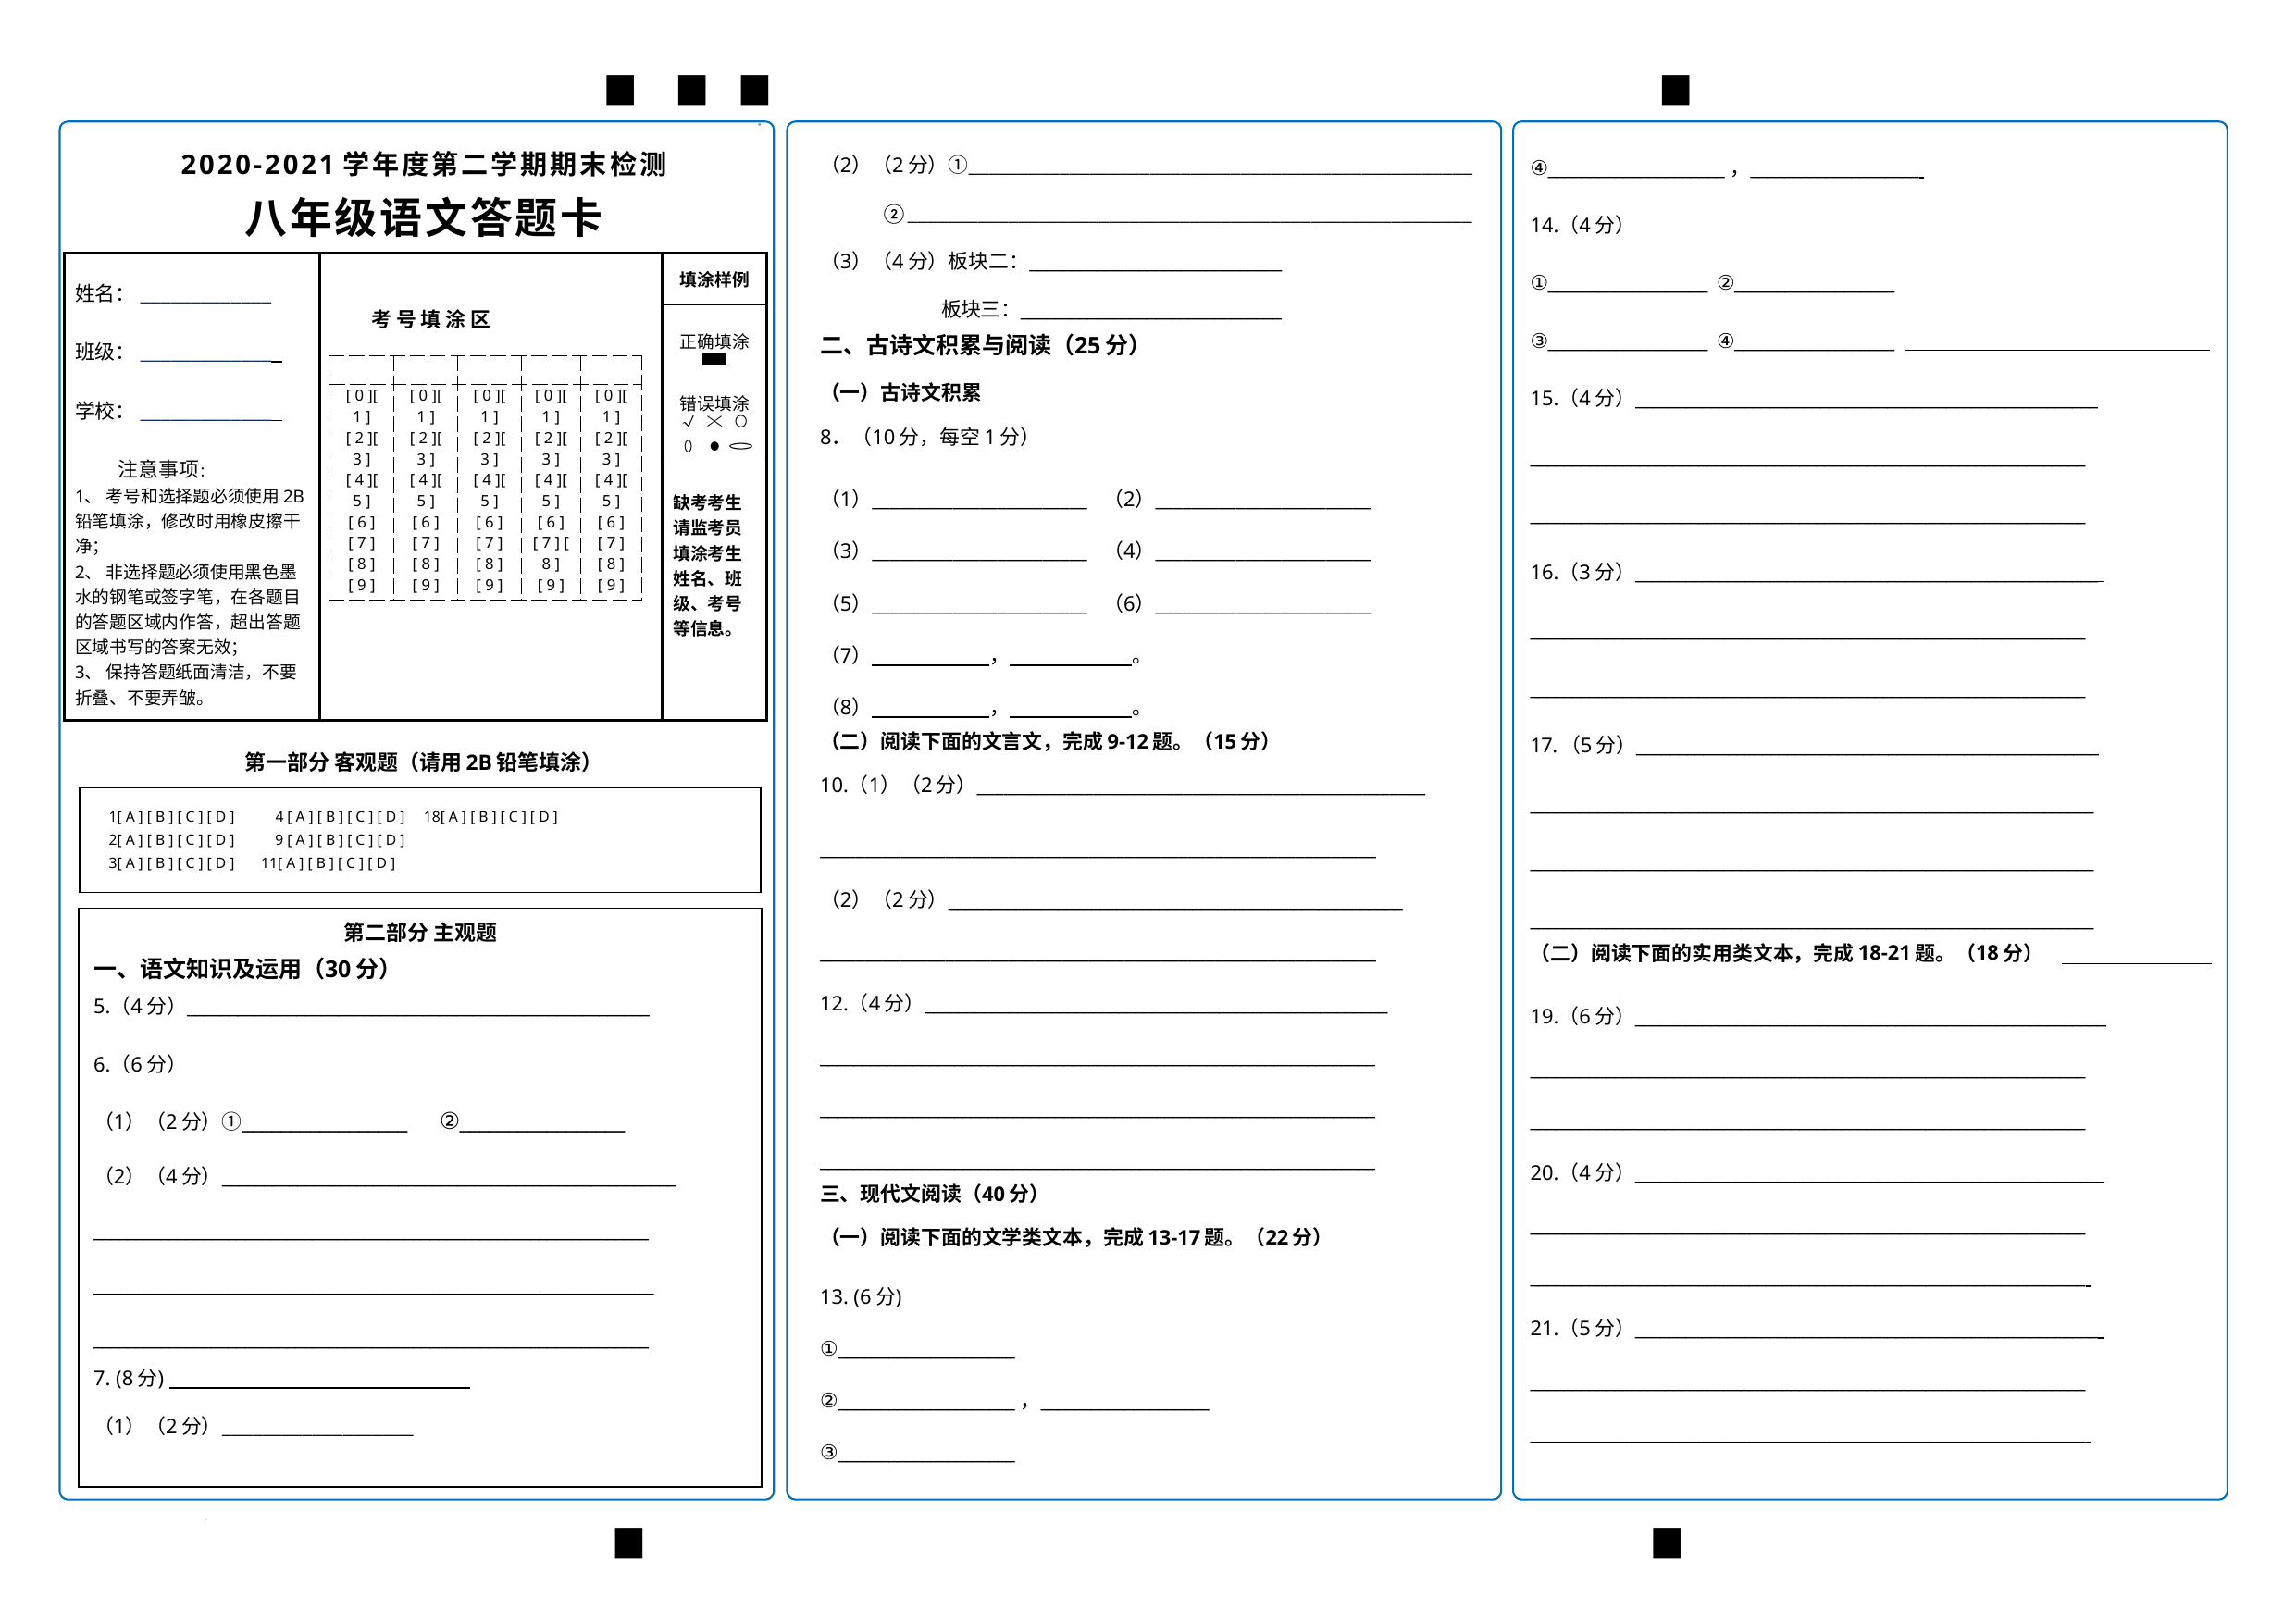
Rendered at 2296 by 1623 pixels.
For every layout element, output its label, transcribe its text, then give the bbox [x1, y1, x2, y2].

picture [676, 415, 700, 427]
text __________________________________________________________________ [1530, 1346, 2214, 1398]
table_header 填涂样例 [664, 254, 765, 304]
text （1）________________________ （2）________________________ [820, 465, 1475, 517]
list （2）（2分）①__________________________________________________ [820, 134, 1475, 182]
list （5分）_______________________________________________________ [1530, 706, 2214, 764]
picture [676, 440, 700, 452]
picture [702, 415, 726, 427]
text __________________________________________________________________ [820, 1126, 1475, 1178]
text __________________________________________________________________ [1530, 417, 2214, 475]
text __________________________________________________________________ [1530, 1242, 2214, 1295]
text 三、现代文阅读（40分） [820, 1178, 1475, 1207]
text （二）阅读下面的文言文，完成9-12题。（15分） [820, 725, 1475, 755]
text __________________________________________________________________ [820, 1073, 1475, 1126]
text （一）古诗文积累 [820, 377, 1475, 406]
text 21.（5分）_______________________________________________________ [1530, 1295, 2214, 1346]
text ②_____________________ ，____________________ [820, 1366, 1475, 1419]
picture [729, 440, 752, 452]
text 19.（6分）________________________________________________________ [1530, 982, 2214, 1034]
text __________________________________________________________________ [1530, 1086, 2214, 1138]
text __________________________________________________________________ [1530, 475, 2214, 533]
table_cell 正确填涂 错误填涂 [664, 305, 765, 465]
picture [702, 440, 726, 452]
list （二）阅读下面的实用类文本，完成18-21题。（18分） [1530, 937, 2214, 967]
text 二、古诗文积累与阅读（25分） [820, 327, 1475, 360]
text ④_____________________ ，____________________ [1530, 134, 2214, 186]
list （2分）______________________________________________________ [820, 865, 1475, 918]
text 第一部分 客观题（请用2B铅笔填涂） [82, 746, 765, 777]
text __________________________________________________________________ [1530, 1190, 2214, 1242]
table_header 考 号 填 涂 区 [321, 254, 661, 719]
text 8．（10分，每空1分） [820, 421, 1475, 451]
text ______________________________________________________________ [820, 813, 1475, 865]
text ①___________________ ②___________________ [1530, 243, 2214, 302]
text 20.（4分）_______________________________________________________ [1530, 1138, 2214, 1190]
list ______________________________________________________________ [820, 918, 1475, 970]
text 八年级语文答题卡 [82, 184, 765, 245]
list ___________________________________________________________________ [1530, 880, 2214, 937]
picture [702, 353, 726, 365]
text ③___________________ ④___________________ 15.（4分）_______________________________________________________ [1530, 302, 2214, 417]
table_header 姓名： _____________ 班级： _____________ 学校： _____________ 注意事项： 1、 考号和选择题必须使用2B铅笔填涂，修改时用橡皮擦干净； 2、 非选择题必须使用黑色墨水的钢笔或签字笔，在各题目的答题区域内作答，超出答题区域书写的答案无效； 3、 保持答题纸面清洁，不要折叠、不要弄皱。 [66, 254, 318, 719]
table_cell 缺考考生请监考员填涂考生姓名、班级、考号等信息。 [664, 465, 765, 719]
text （3）（4分）板块二：______________________________ [820, 230, 1475, 279]
list （8） ， 。 [820, 674, 1475, 725]
text （3）________________________ （4）________________________ [820, 517, 1475, 569]
text __________________________________________________________________ [1530, 1034, 2214, 1086]
text （一）阅读下面的文学类文本，完成13-17题。（22分） [820, 1221, 1475, 1251]
text （5）________________________ （6）________________________ [820, 569, 1475, 621]
text ③_____________________ [820, 1419, 1475, 1470]
text __________________________________________________________________ [820, 1022, 1475, 1073]
list ___________________________________________________________________ [1530, 822, 2214, 880]
text __________________________________________________________________ [1530, 590, 2214, 649]
list ___________________________________________________________________ [1530, 764, 2214, 822]
text （7） ， 。 [820, 621, 1475, 674]
list 16.（3分）_______________________________________________________ [1530, 533, 2214, 590]
text 板块三：_______________________________ [820, 279, 1475, 327]
text 10.（1）（2分）__________________________________________________ [820, 769, 1475, 799]
text __________________________________________________________________ [1530, 1398, 2214, 1450]
text 13. (6分) [820, 1266, 1475, 1314]
text 2020-2021学年度第二学期期末检测 [82, 134, 765, 184]
picture [729, 415, 752, 427]
text 12.（4分）_______________________________________________________ [820, 970, 1475, 1022]
text 14.（4分） [1530, 186, 2214, 243]
list __________________________________________________________________ [1530, 649, 2214, 706]
text ①_____________________ [820, 1314, 1475, 1366]
list ②________________________________________________________ [820, 182, 1475, 230]
